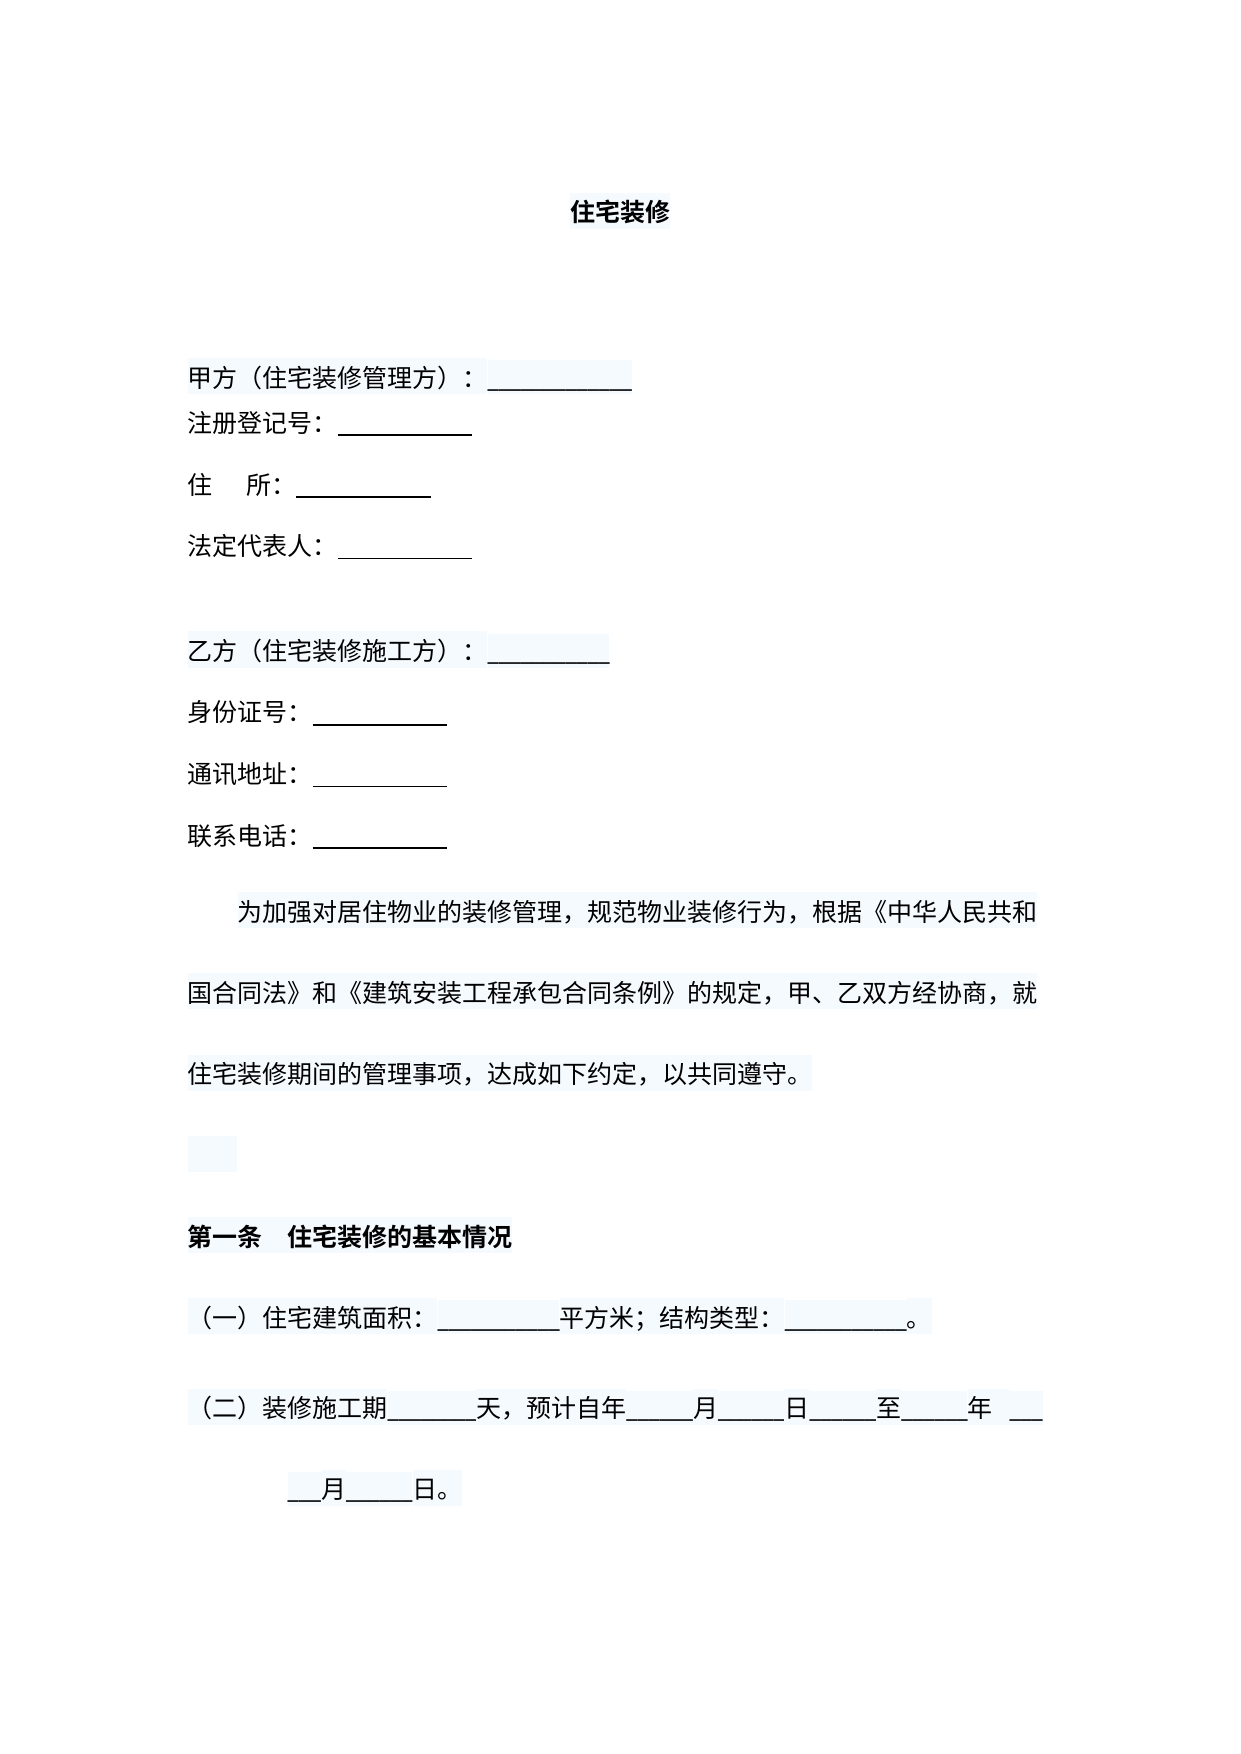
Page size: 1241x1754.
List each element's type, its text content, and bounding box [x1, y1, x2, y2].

text 住 所： [187, 465, 1053, 501]
text 甲方（住宅装修管理方）：_____________ 注册登记号： [187, 358, 1053, 440]
text 为加强对居住物业的装修管理，规范物业装修行为，根据《中华人民共和国合同法》和《建筑安装工程承包合同条例》的规定，甲、乙双方经协商，就住宅装修期间的管理事项，达成如下约定，以共同遵守。 第一条 住宅装修的基本情况 （一）住宅建筑面积：___________平方米；结构类型：___________。 [187, 878, 1053, 1349]
text 通讯地址： [187, 754, 1053, 791]
text （二）装修施工期________天，预计自年______月______日______至______年 ______月______日。 [187, 1374, 1053, 1520]
text 住宅装修 [187, 178, 1053, 243]
text 乙方（住宅装修施工方）：___________ [187, 588, 1053, 668]
text 身份证号： [187, 693, 1053, 729]
text 联系电话： [187, 816, 1053, 852]
text 法定代表人： [187, 527, 1053, 563]
